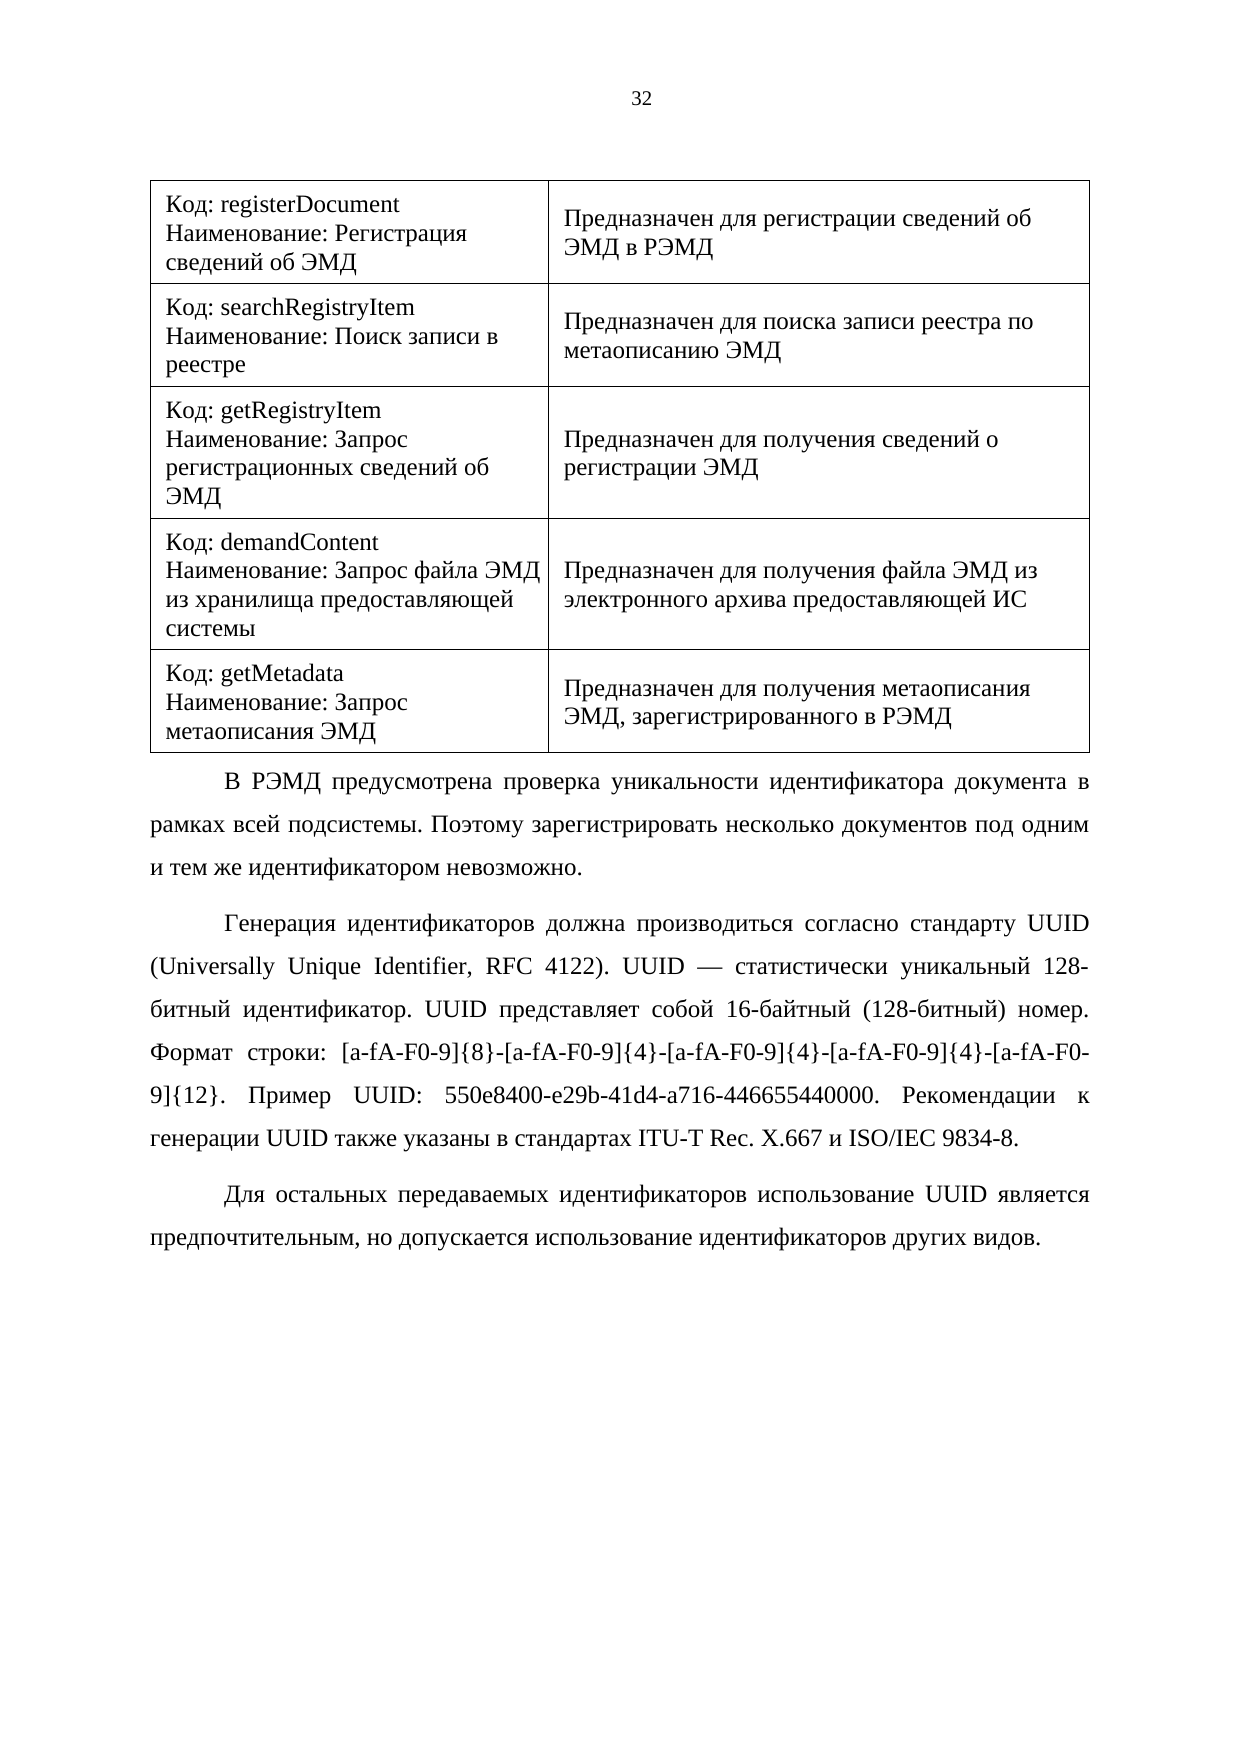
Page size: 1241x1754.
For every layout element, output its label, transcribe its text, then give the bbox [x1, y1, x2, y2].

table_cell Код: searchRegistryItem Наименование: Поиск записи в реестре [151, 284, 548, 386]
table_cell Предназначен для регистрации сведений об ЭМД в РЭМД [549, 181, 1089, 283]
table_cell Код: getRegistryItem Наименование: Запрос регистрационных сведений об ЭМД [151, 387, 548, 518]
table_cell Код: registerDocument Наименование: Регистрация сведений об ЭМД [151, 181, 548, 283]
table_cell Предназначен для получения сведений о регистрации ЭМД [549, 387, 1089, 518]
table_cell Код: demandContent Наименование: Запрос файла ЭМД из хранилища предоставляющей системы [151, 519, 548, 649]
table_cell Предназначен для получения метаописания ЭМД, зарегистрированного в РЭМД [549, 650, 1089, 752]
text Для остальных передаваемых идентификаторов использование UUID является предпочтительным, но допускается использование идентификаторов других видов. [150, 1179, 1090, 1251]
table_cell Предназначен для получения файла ЭМД из электронного архива предоставляющей ИС [549, 519, 1089, 649]
table_cell Код: getMetadata Наименование: Запрос метаописания ЭМД [151, 650, 548, 752]
table_cell Предназначен для поиска записи реестра по метаописанию ЭМД [549, 284, 1089, 386]
text В РЭМД предусмотрена проверка уникальности идентификатора документа в рамках всей подсистемы. Поэтому зарегистрировать несколько документов под одним и тем же идентификатором невозможно. [150, 766, 1090, 881]
text Генерация идентификаторов должна производиться согласно стандарту UUID (Universally Unique Identifier, RFC 4122). UUID — статистически уникальный 128-битный идентификатор. UUID представляет собой 16-байтный (128-битный) номер. Формат строки: [a-fA-F0-9]{8}-[a-fA-F0-9]{4}-[a-fA-F0-9]{4}-[a-fA-F0-9]{4}-[a-fA-F0-9]{12}. Пример UUID: 550e8400-e29b-41d4-a716-446655440000. Рекомендации к генерации UUID также указаны в стандартах ITU-T Rec. X.667 и ISO/IEC 9834-8. [150, 908, 1090, 1152]
